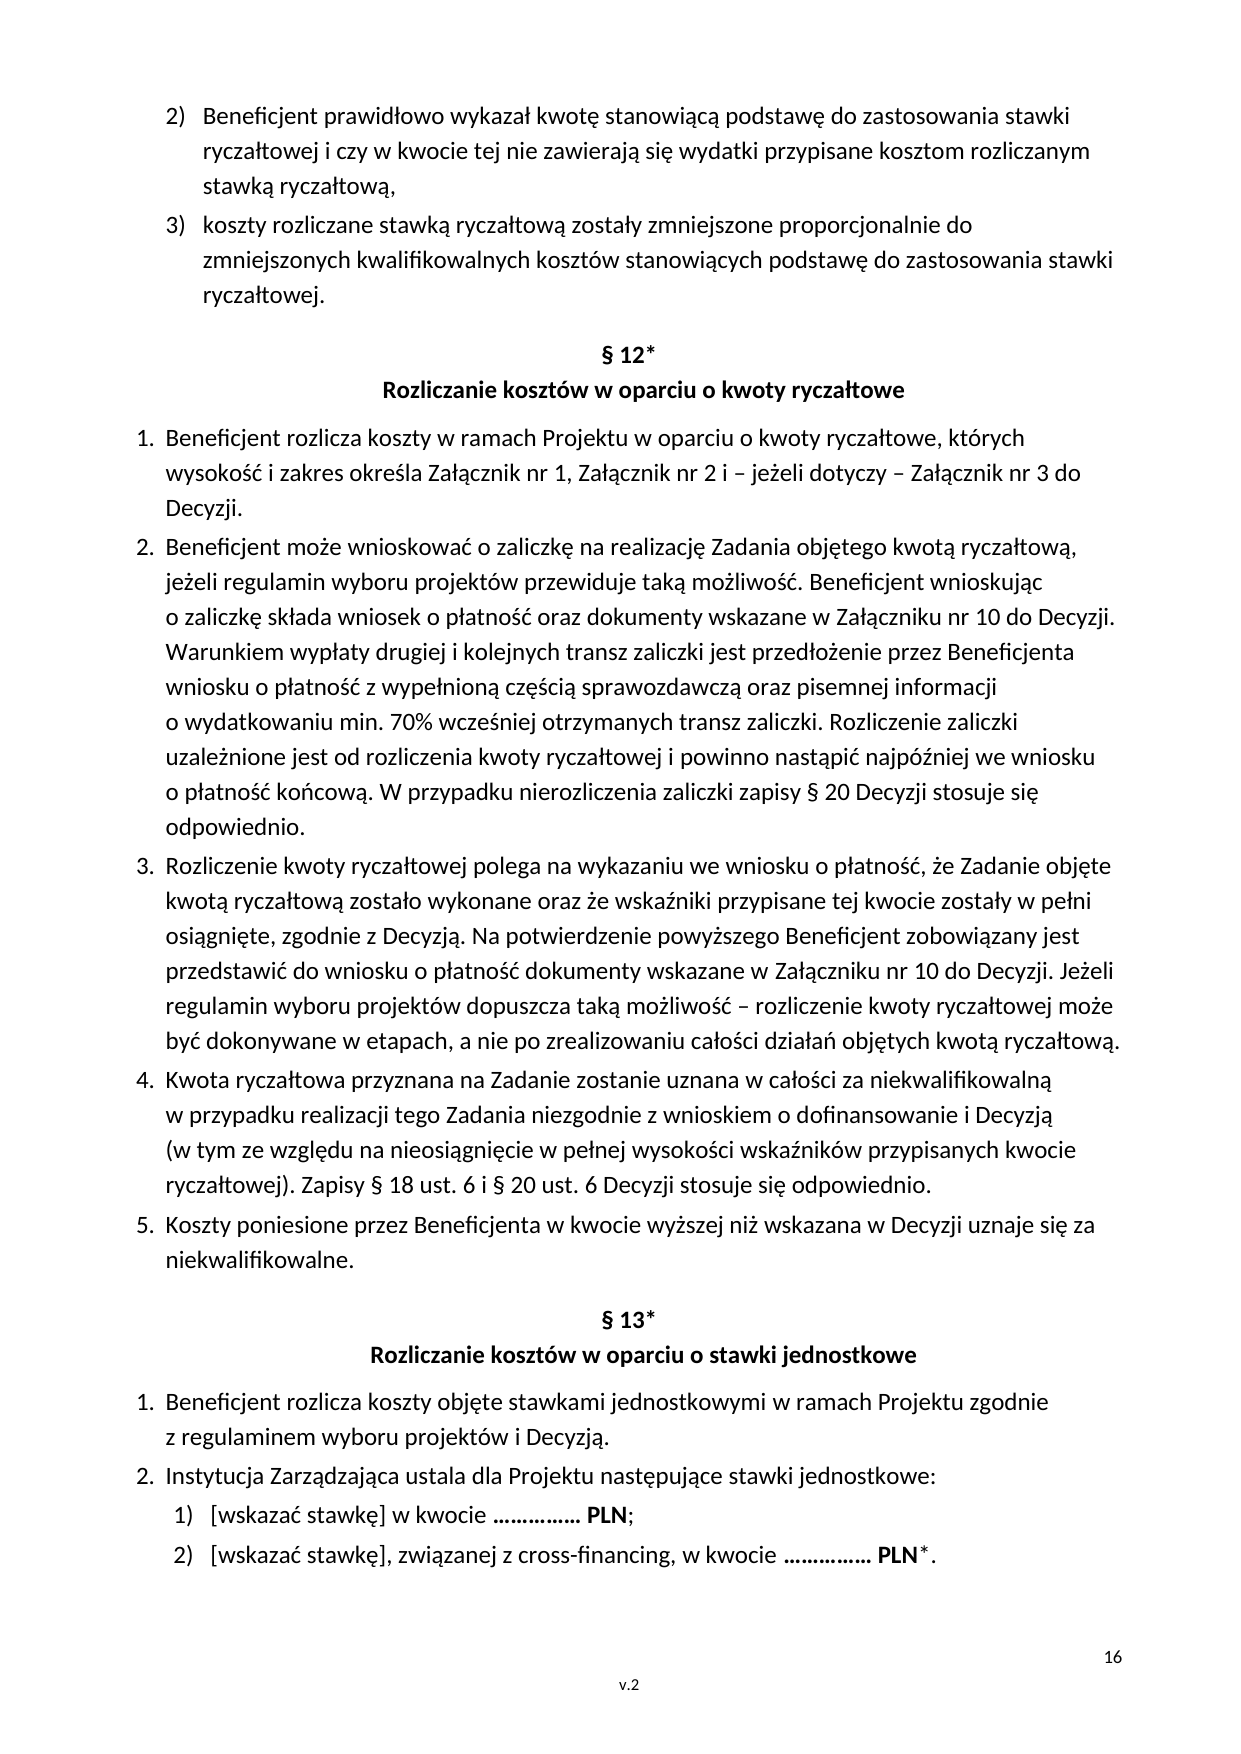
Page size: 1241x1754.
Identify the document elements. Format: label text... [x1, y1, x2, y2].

list Beneficjent może wnioskować o zaliczkę na realizację Zadania objętego kwotą ryczałtową, jeżeli regulamin wyboru projektów przewiduje taką możliwość. Beneficjent wnioskując o zaliczkę składa wniosek o płatność oraz dokumenty wskazane w Załączniku nr 10 do Decyzji. Warunkiem wypłaty drugiej i kolejnych transz zaliczki jest przedłożenie przez Beneficjenta wniosku o płatność z wypełnioną częścią sprawozdawczą oraz pisemnej informacji o wydatkowaniu min. 70% wcześniej otrzymanych transz zaliczki. Rozliczenie zaliczki uzależnione jest od rozliczenia kwoty ryczałtowej i powinno nastąpić najpóźniej we wniosku o płatność końcową. W przypadku nierozliczenia zaliczki zapisy § 20 Decyzji stosuje się odpowiednio. [136, 531, 1122, 842]
subtitle § 12* Rozliczanie kosztów w oparciu o kwoty ryczałtowe [136, 339, 1122, 405]
list [wskazać stawkę], związanej z cross-financing, w kwocie …………… PLN*. [173, 1539, 1122, 1569]
list Beneficjent rozlicza koszty objęte stawkami jednostkowymi w ramach Projektu zgodnie z regulaminem wyboru projektów i Decyzją. [136, 1386, 1122, 1452]
list [wskazać stawkę] w kwocie …………… PLN; [173, 1499, 1122, 1530]
list Instytucja Zarządzająca ustala dla Projektu następujące stawki jednostkowe: [136, 1460, 1122, 1491]
list Beneficjent rozlicza koszty w ramach Projektu w oparciu o kwoty ryczałtowe, których wysokość i zakres określa Załącznik nr 1, Załącznik nr 2 i – jeżeli dotyczy – Załącznik nr 3 do Decyzji. [136, 422, 1122, 523]
list Beneficjent prawidłowo wykazał kwotę stanowiącą podstawę do zastosowania stawki ryczałtowej i czy w kwocie tej nie zawierają się wydatki przypisane kosztom rozliczanym stawką ryczałtową, [165, 100, 1122, 201]
list koszty rozliczane stawką ryczałtową zostały zmniejszone proporcjonalnie do zmniejszonych kwalifikowalnych kosztów stanowiących podstawę do zastosowania stawki ryczałtowej. [165, 209, 1122, 310]
list Rozliczenie kwoty ryczałtowej polega na wykazaniu we wniosku o płatność, że Zadanie objęte kwotą ryczałtową zostało wykonane oraz że wskaźniki przypisane tej kwocie zostały w pełni osiągnięte, zgodnie z Decyzją. Na potwierdzenie powyższego Beneficjent zobowiązany jest przedstawić do wniosku o płatność dokumenty wskazane w Załączniku nr 10 do Decyzji. Jeżeli regulamin wyboru projektów dopuszcza taką możliwość – rozliczenie kwoty ryczałtowej może być dokonywane w etapach, a nie po zrealizowaniu całości działań objętych kwotą ryczałtową. [136, 850, 1122, 1056]
list Koszty poniesione przez Beneficjenta w kwocie wyższej niż wskazana w Decyzji uznaje się za niekwalifikowalne. [136, 1209, 1122, 1274]
subtitle § 13* Rozliczanie kosztów w oparciu o stawki jednostkowe [136, 1304, 1122, 1369]
list Kwota ryczałtowa przyznana na Zadanie zostanie uznana w całości za niekwalifikowalną w przypadku realizacji tego Zadania niezgodnie z wnioskiem o dofinansowanie i Decyzją (w tym ze względu na nieosiągnięcie w pełnej wysokości wskaźników przypisanych kwocie ryczałtowej). Zapisy § 18 ust. 6 i § 20 ust. 6 Decyzji stosuje się odpowiednio. [136, 1064, 1122, 1200]
